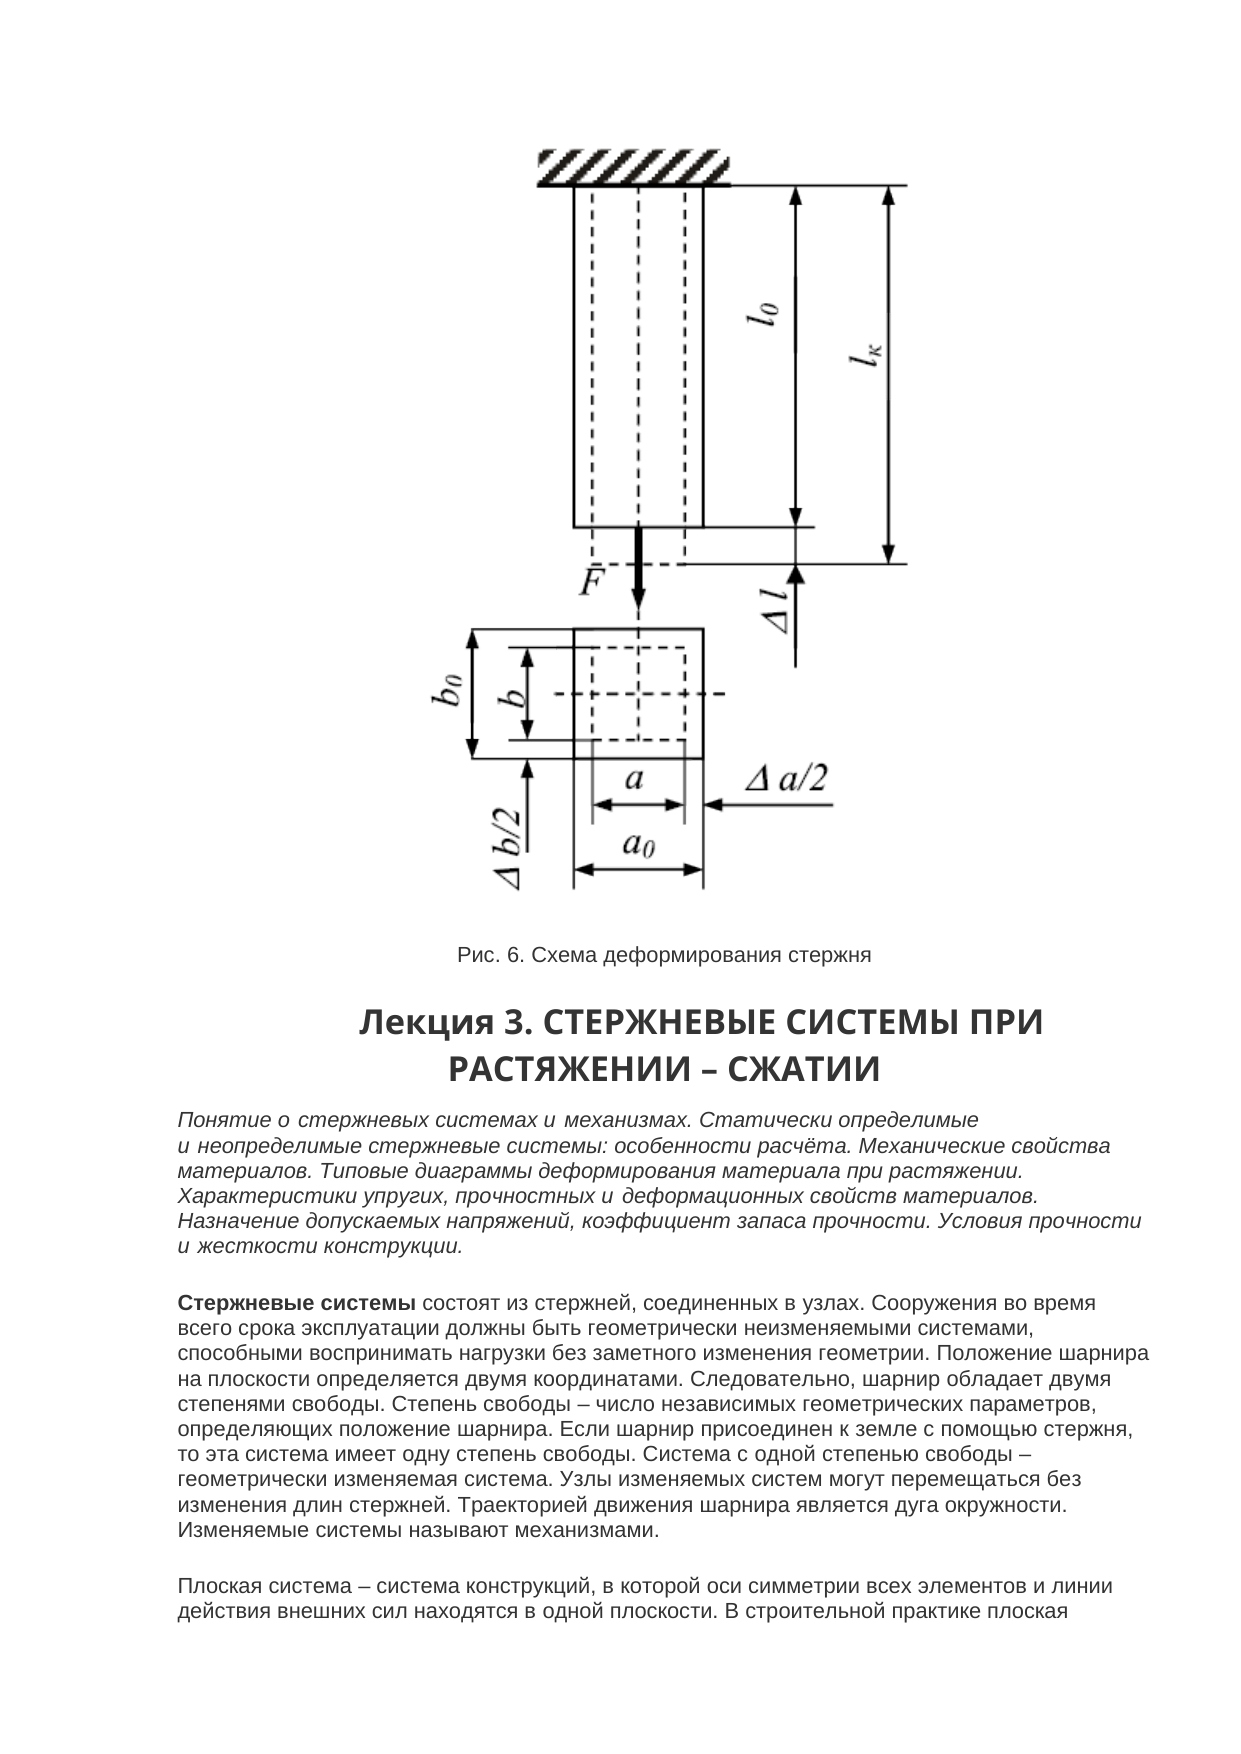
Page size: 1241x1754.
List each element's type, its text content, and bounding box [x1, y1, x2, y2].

text Понятие о стержневых системах и механизмах. Статически определимые и неопределимые стержневые системы: особенности расчёта. Механические свойства материалов. Типовые диаграммы деформирования материала при растяжении. Характеристики упругих, прочностных и деформационных свойств материалов. Назначение допускаемых напряжений, коэффициент запаса прочности. Условия прочности и жесткости конструкции. [177, 1107, 1152, 1259]
text Стержневые системы состоят из стержней, соединенных в узлах. Сооружения во время всего срока эксплуатации должны быть геометрически неизменяемыми системами, способными воспринимать нагрузки без заметного изменения геометрии. Положение шарнира на плоскости определяется двумя координатами. Следовательно, шарнир обладает двумя степенями свободы. Степень свободы – число независимых геометрических параметров, определяющих положение шарнира. Если шарнир присоединен к земле с помощью стержня, то эта система имеет одну степень свободы. Система с одной степенью свободы – геометрически изменяемая система. Узлы изменяемых систем могут перемещаться без изменения длин стержней. Траекторией движения шарнира является дуга окружности. Изменяемые системы называют механизмами. [177, 1290, 1152, 1542]
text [177, 1573, 1152, 1624]
subtitle Лекция 3. СТЕРЖНЕВЫЕ СИСТЕМЫ ПРИ РАСТЯЖЕНИИ – СЖАТИИ [177, 998, 1152, 1092]
text Рис. 6. Схема деформирования стержня [177, 942, 1152, 967]
picture [396, 118, 927, 906]
